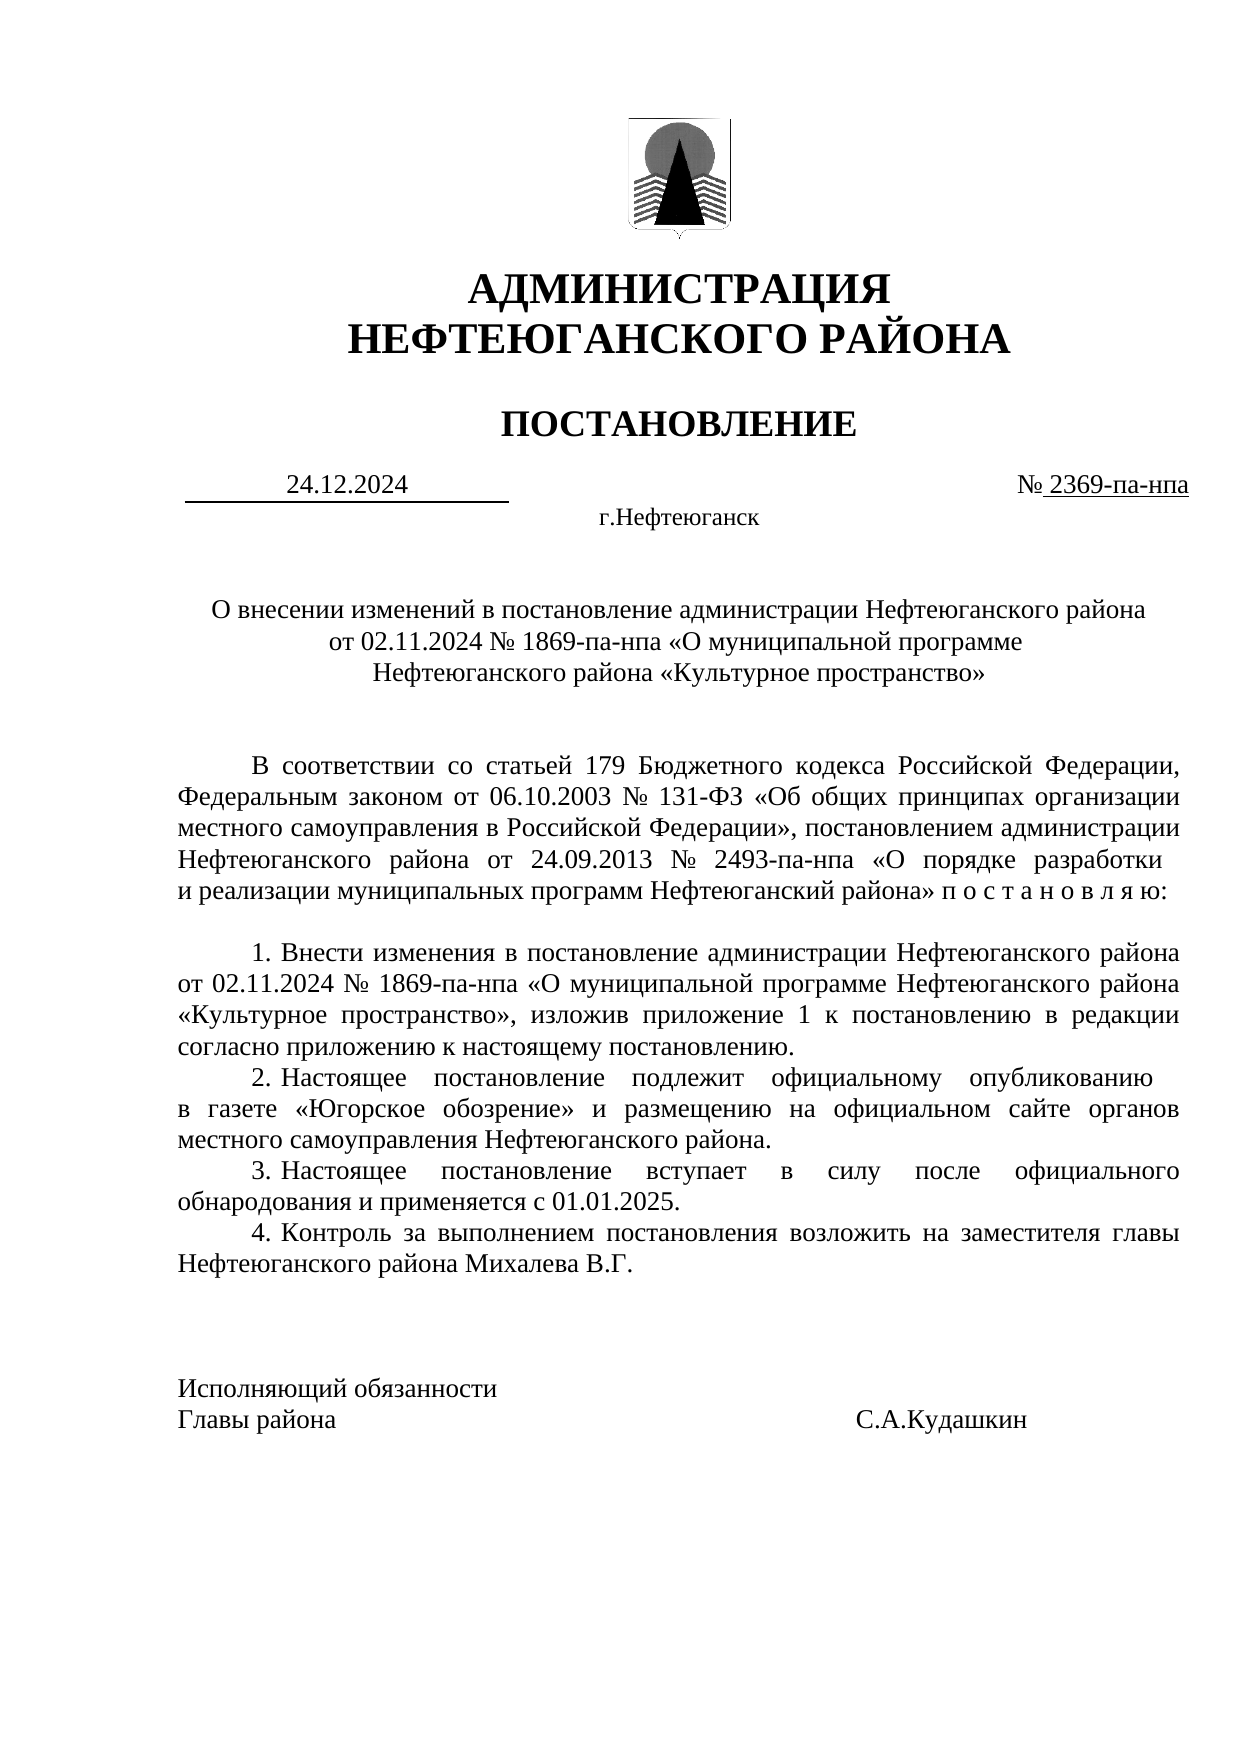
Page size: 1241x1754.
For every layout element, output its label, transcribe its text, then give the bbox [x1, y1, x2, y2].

text от 02.11.2024 № 1869-па-нпа «О муниципальной программе Нефтеюганского района «Культурное пространство» [177, 625, 1181, 687]
list Контроль за выполнением постановления возложить на заместителя главы Нефтеюганского района Михалева В.Г. [177, 1216, 1181, 1279]
table_header № 2369-па-нпа [509, 469, 1196, 501]
table_header 24.12.2024 [185, 469, 509, 501]
list Внести изменения в постановление администрации Нефтеюганского района от 02.11.2024 № 1869-па-нпа «О муниципальной программе Нефтеюганского района «Культурное пространство», изложив приложение 1 к постановлению в редакции согласно приложению к настоящему постановлению. [177, 936, 1181, 1061]
text г.Нефтеюганск [177, 502, 1181, 531]
list Настоящее постановление подлежит официальному опубликованию в газете «Югорское обозрение» и размещению на официальном сайте органов местного самоуправления Нефтеюганского района. [177, 1061, 1181, 1154]
text Главы района С.А.Кудашкин [177, 1403, 1181, 1434]
text О внесении изменений в постановление администрации Нефтеюганского района [177, 593, 1181, 625]
text Исполняющий обязанности [177, 1372, 1181, 1403]
text АДМИНИСТРАЦИЯ [177, 262, 1181, 313]
text постановление [177, 401, 1181, 444]
text НЕФТЕЮГАНСКОГО РАЙОНА [177, 313, 1181, 363]
text В соответствии со статьей 179 Бюджетного кодекса Российской Федерации, Федеральным законом от 06.10.2003 № 131-ФЗ «Об общих принципах организации местного самоуправления в Российской Федерации», постановлением администрации Нефтеюганского района от 24.09.2013 № 2493-па-нпа «О порядке разработки и реализации муниципальных программ Нефтеюганский района» п о с т а н о в л я ю: [177, 749, 1181, 905]
list Настоящее постановление вступает в силу после официального обнародования и применяется с 01.01.2025. [177, 1154, 1181, 1216]
